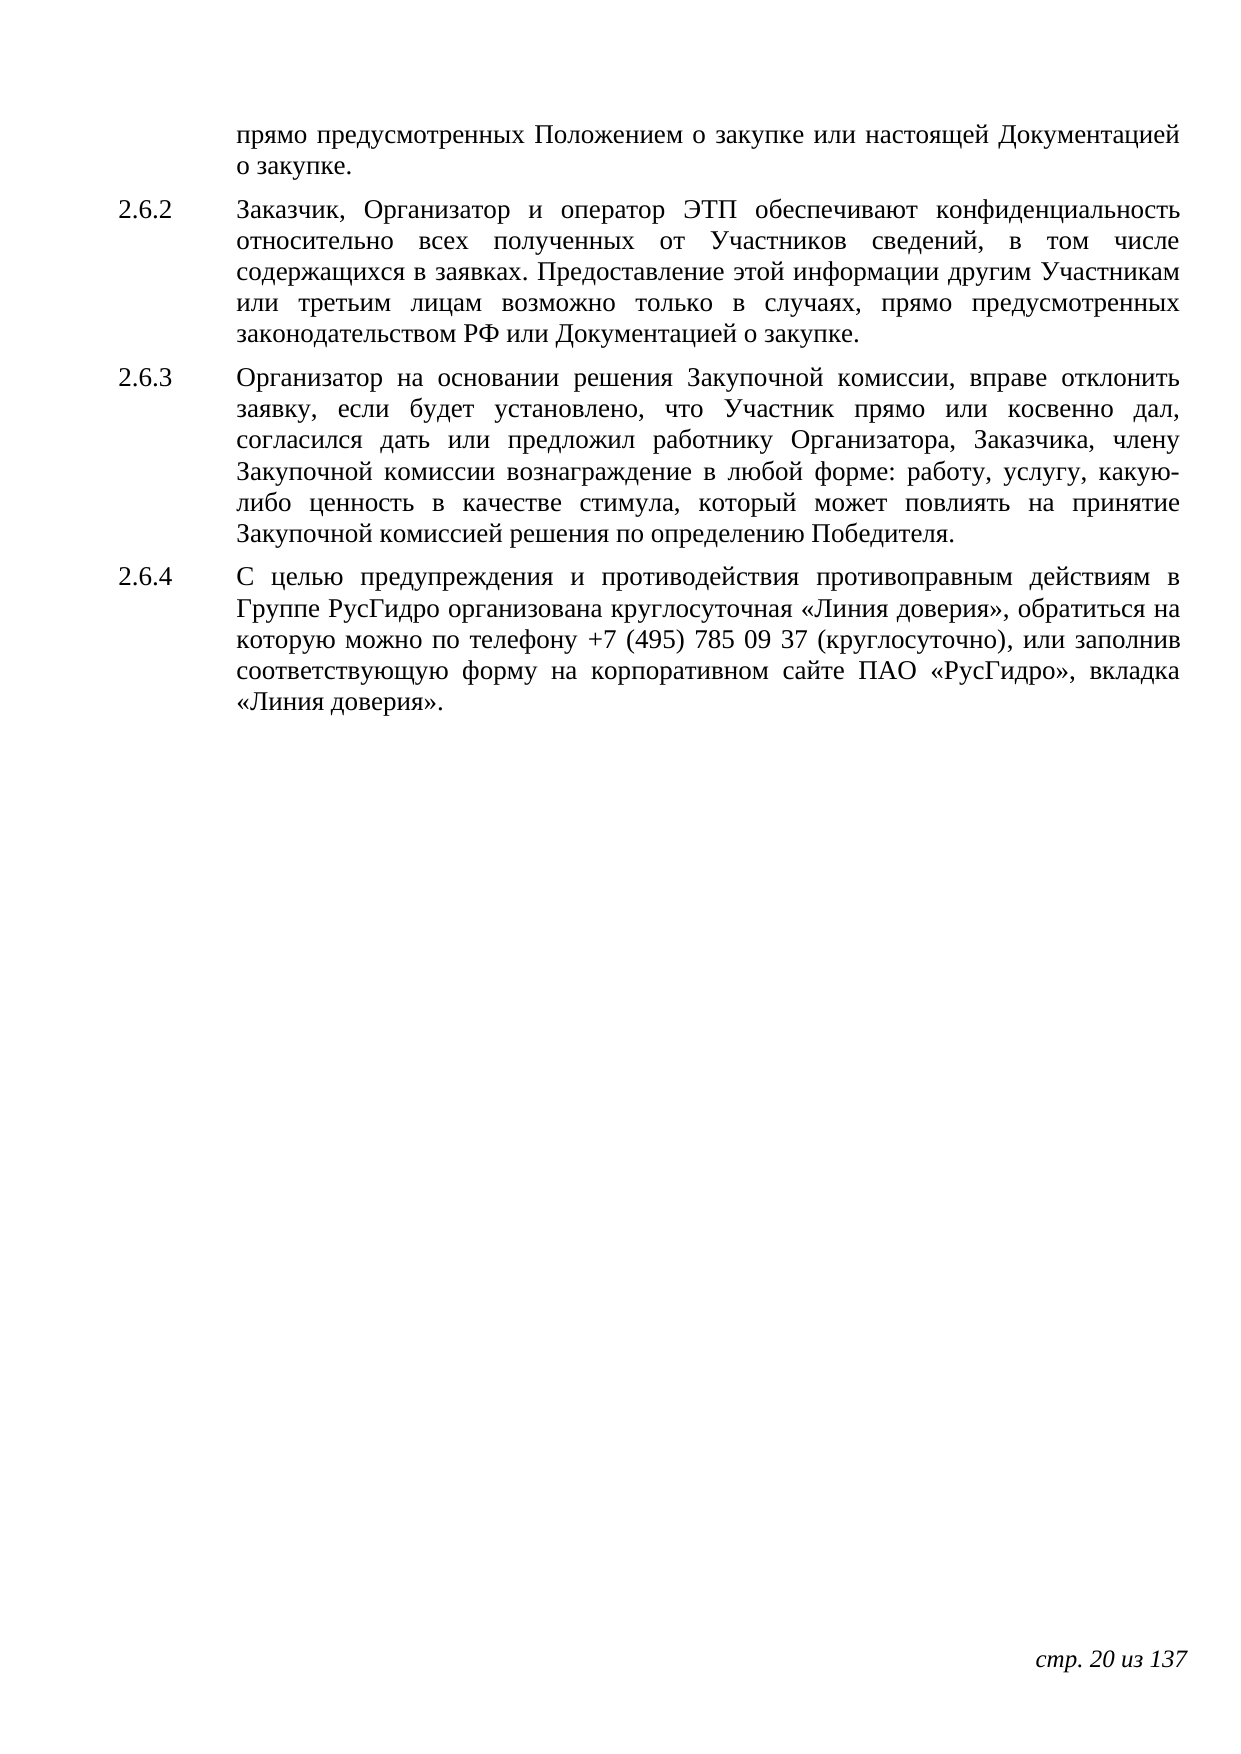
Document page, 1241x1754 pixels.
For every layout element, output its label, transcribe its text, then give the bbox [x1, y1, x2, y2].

text С целью предупреждения и противодействия противоправным действиям в Группе РусГидро организована круглосуточная «Линия доверия», обратиться на которую можно по телефону +7 (495) 785 09 37 (круглосуточно), или заполнив соответствующую форму на корпоративном сайте ПАО «РусГидро», вкладка «Линия доверия». [118, 561, 1181, 716]
text Организатор на основании решения Закупочной комиссии, вправе отклонить заявку, если будет установлено, что Участник прямо или косвенно дал, согласился дать или предложил работнику Организатора, Заказчика, члену Закупочной комиссии вознаграждение в любой форме: работу, услугу, какую-либо ценность в качестве стимула, который может повлиять на принятие Закупочной комиссией решения по определению Победителя. [118, 361, 1181, 548]
text Заказчик, Организатор и оператор ЭТП обеспечивают конфиденциальность относительно всех полученных от Участников сведений, в том числе содержащихся в заявках. Предоставление этой информации другим Участникам или третьим лицам возможно только в случаях, прямо предусмотренных законодательством РФ или Документацией о закупке. [118, 193, 1181, 349]
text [118, 118, 1181, 180]
